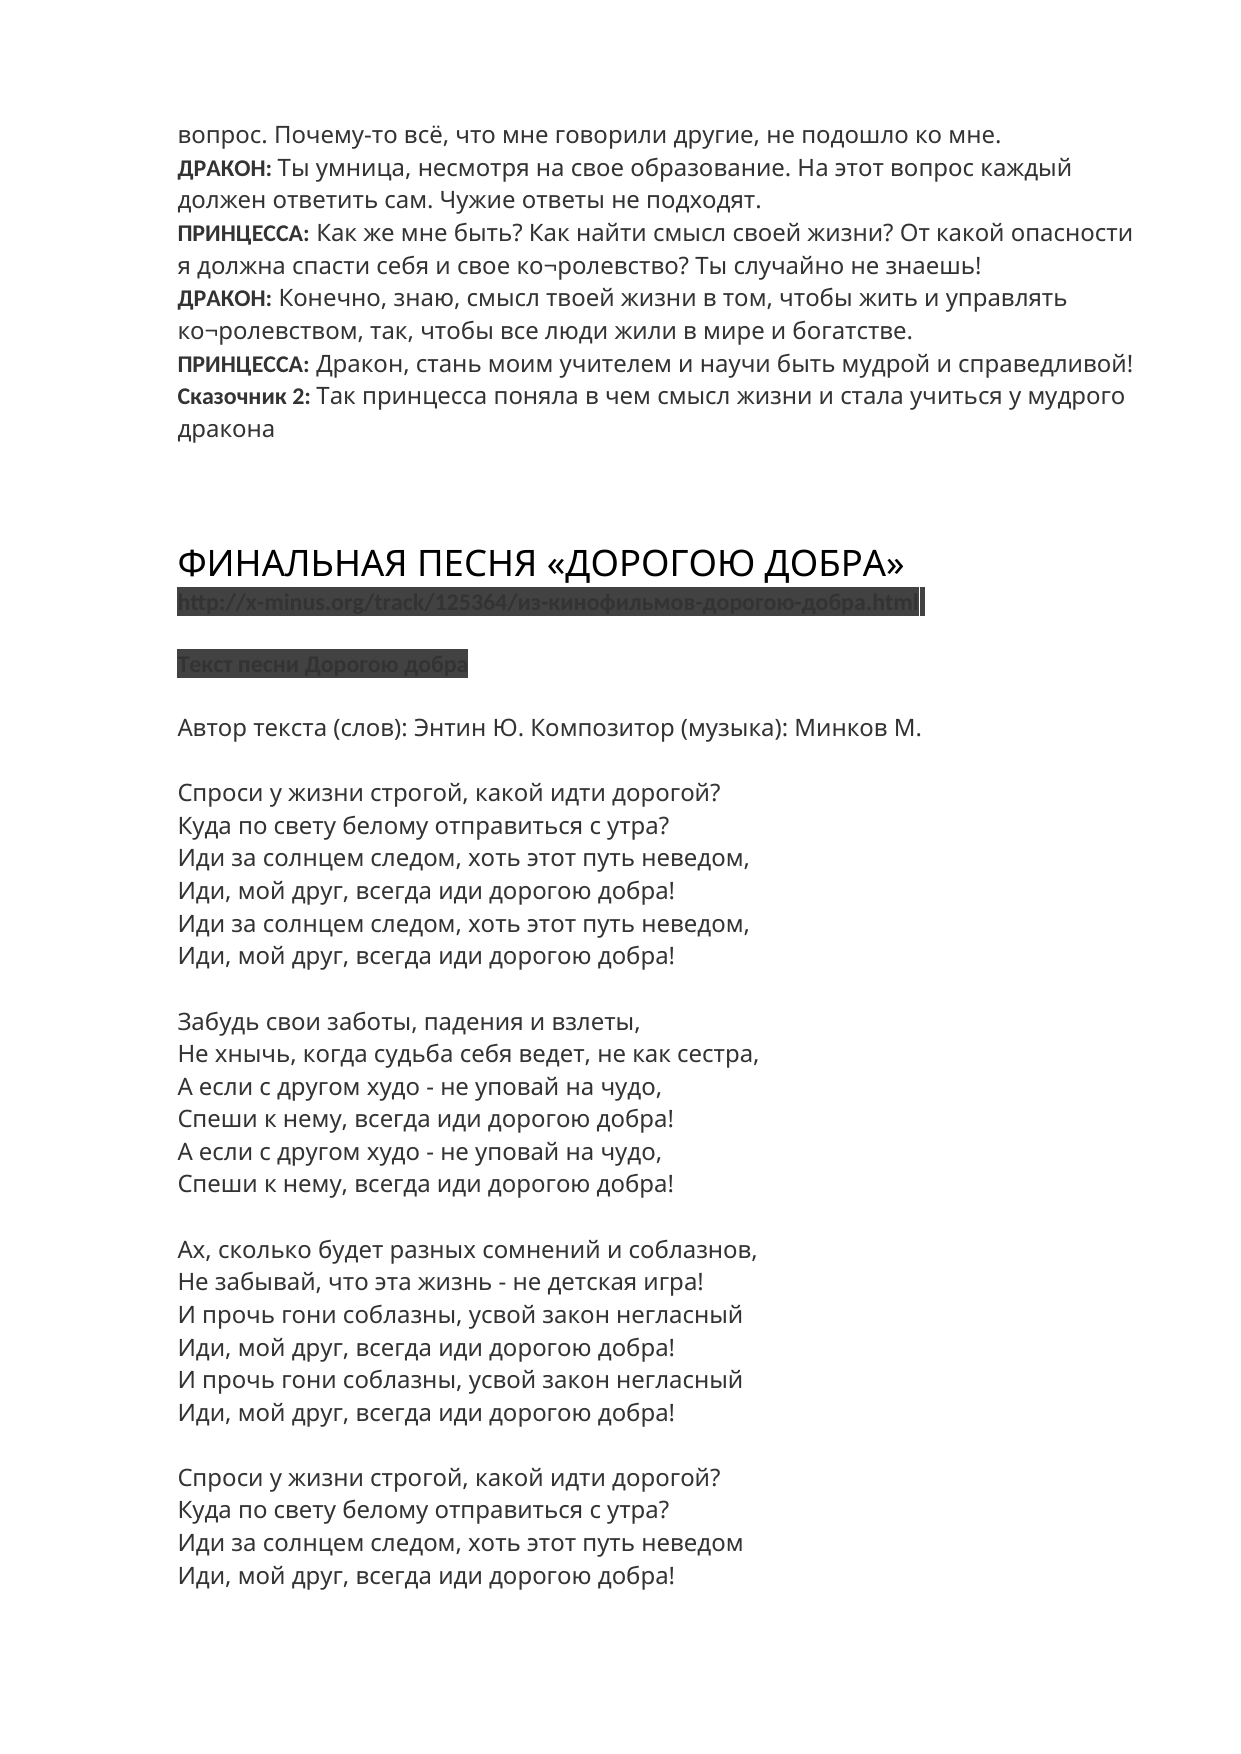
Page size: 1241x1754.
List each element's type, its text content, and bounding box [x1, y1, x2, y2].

text ФИНАЛЬНАЯ ПЕСНЯ «ДОРОГОЮ ДОБРА» [177, 537, 1152, 587]
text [177, 118, 1152, 537]
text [177, 587, 1152, 1591]
